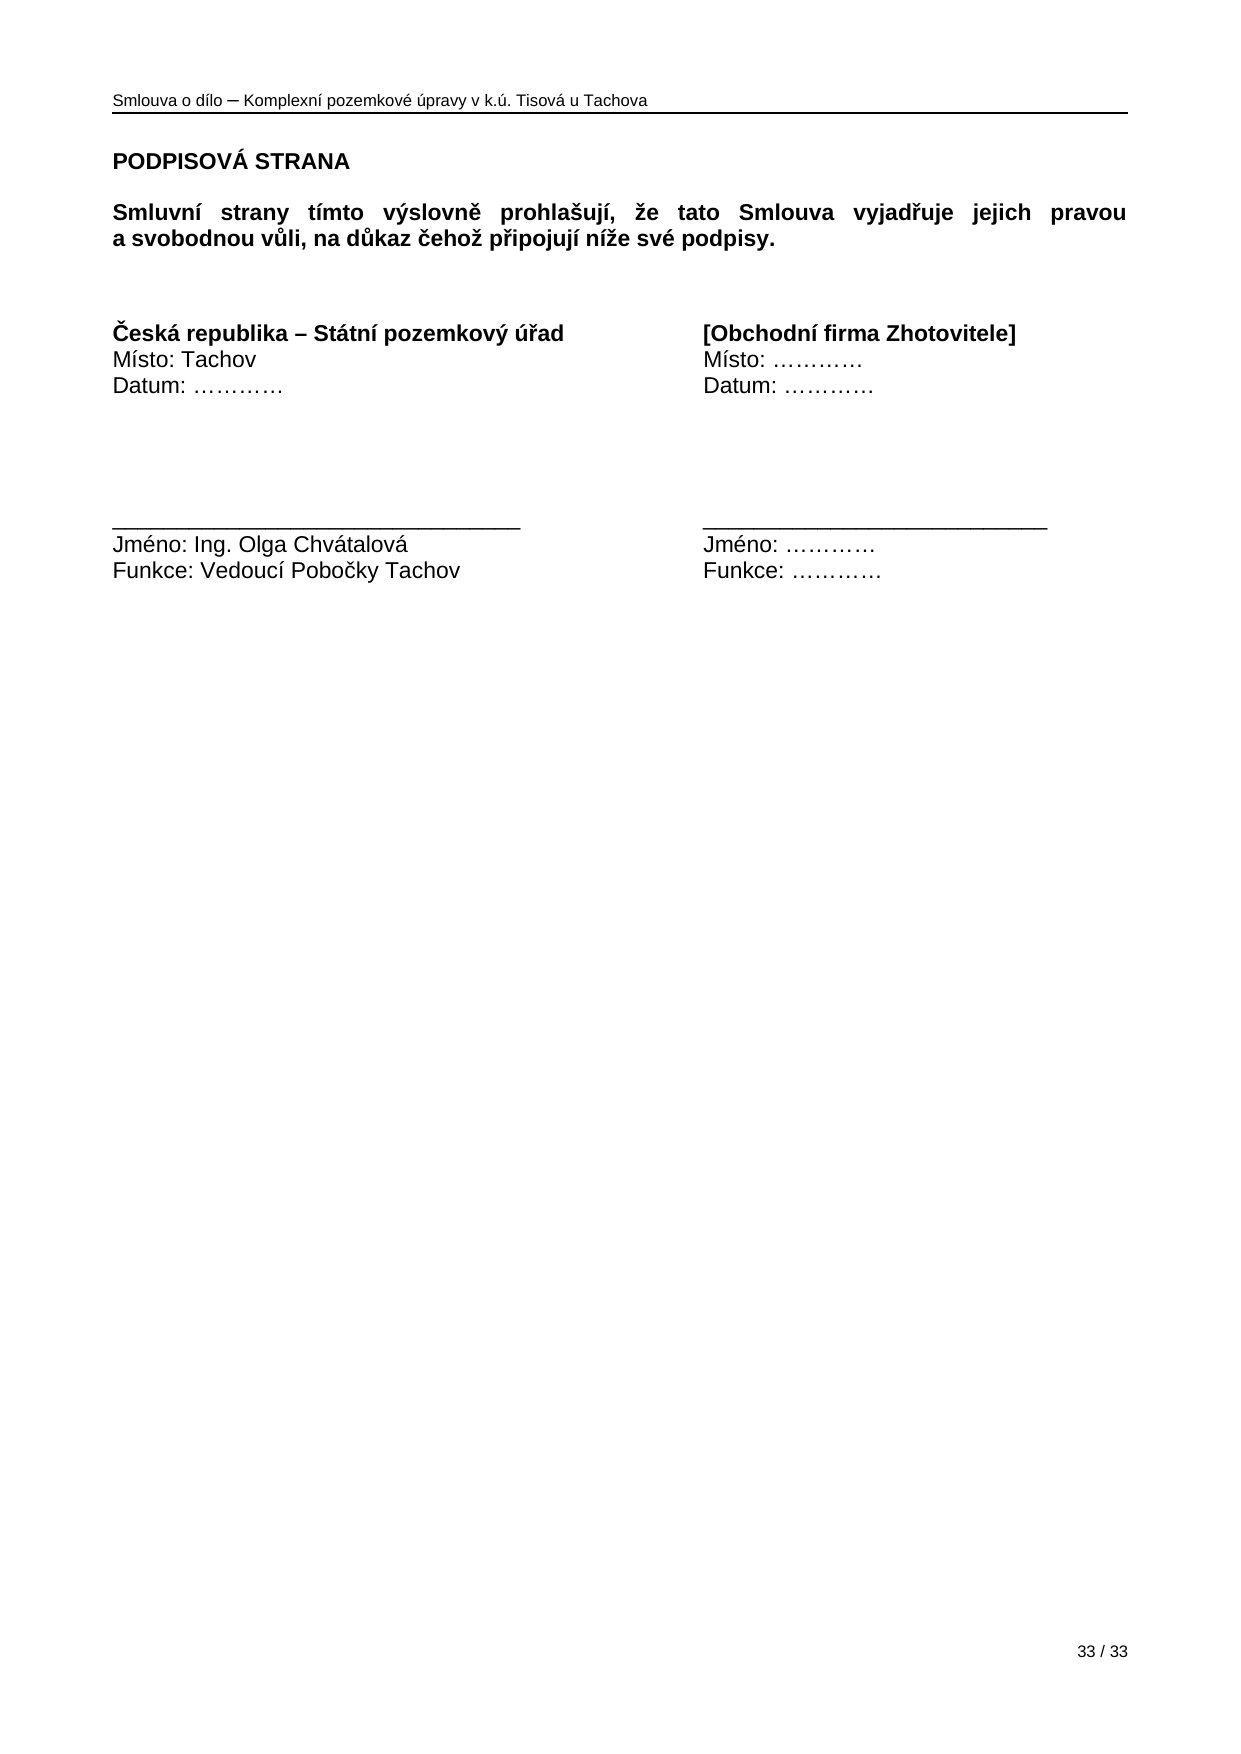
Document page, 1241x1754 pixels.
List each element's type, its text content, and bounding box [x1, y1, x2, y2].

text Datum: ………… Datum: ………… [112, 372, 1128, 399]
text Česká republika – Státní pozemkový úřad [Obchodní firma Zhotovitele] [112, 320, 1128, 346]
text Jméno: Ing. Olga Chvátalová Jméno: ………… [112, 531, 1128, 557]
text PODPISOVÁ STRANA [112, 148, 1128, 174]
text ________________________________ ___________________________ [112, 504, 1128, 531]
text Smluvní strany tímto výslovně prohlašují, že tato Smlouva vyjadřuje jejich pravou a svobodnou vůli, na důkaz čehož připojují níže své podpisy. [112, 199, 1128, 252]
text Funkce: Vedoucí Pobočky Tachov Funkce: ………… [112, 557, 1128, 583]
text Místo: Tachov Místo: ………… [112, 346, 1128, 372]
